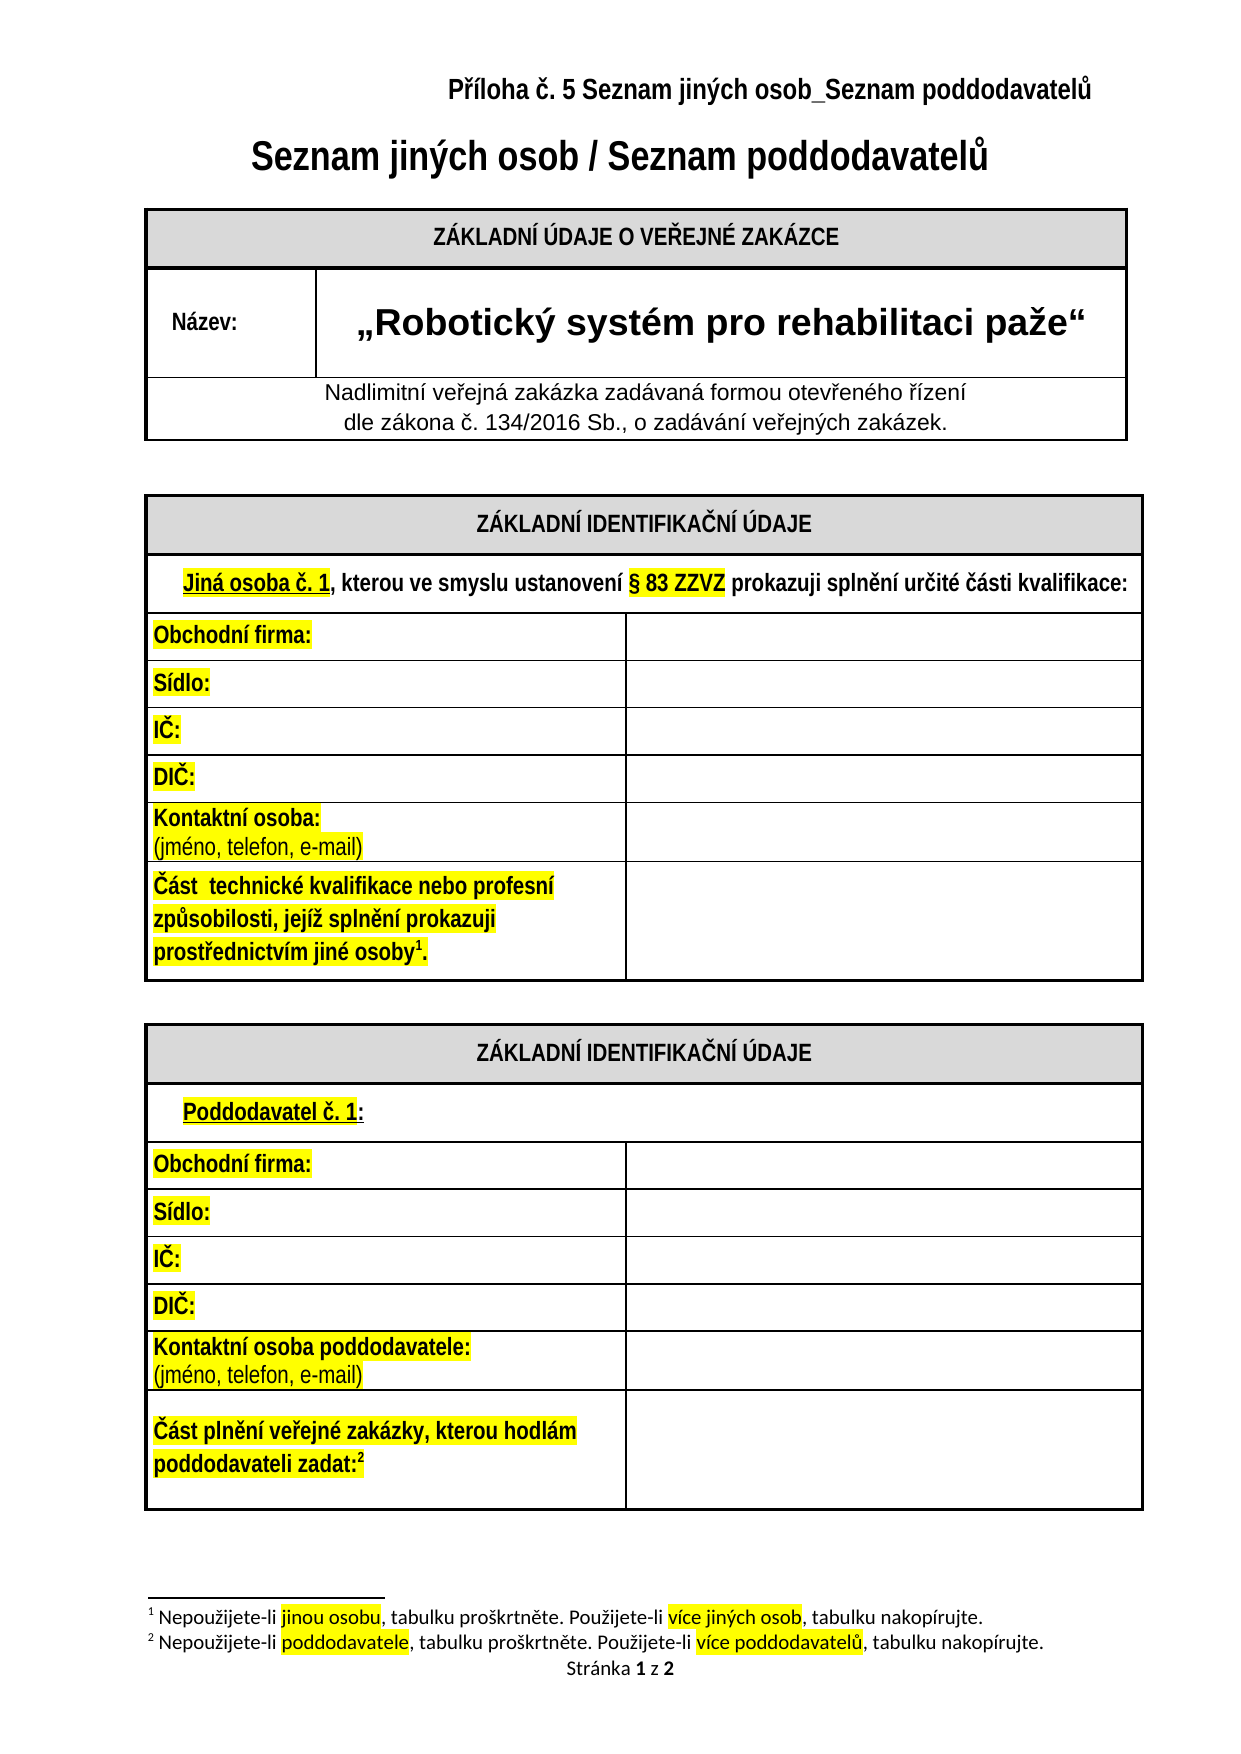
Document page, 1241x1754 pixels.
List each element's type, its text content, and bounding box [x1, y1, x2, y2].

table_cell [627, 1285, 1141, 1330]
table_cell [627, 862, 1141, 979]
table_cell IČ: [148, 1237, 625, 1283]
table_cell DIČ: [148, 756, 625, 801]
table_cell [627, 803, 1141, 861]
text Seznam jiných osob / Seznam poddodavatelů [148, 132, 1093, 179]
table_cell IČ: [148, 708, 625, 754]
table_cell Obchodní firma: [148, 1143, 625, 1188]
table_cell Obchodní firma: [148, 614, 625, 659]
table_cell Nadlimitní veřejná zakázka zadávaná formou otevřeného řízení dle zákona č. 134/2016 Sb., o zadávání veřejných zakázek. [148, 378, 1125, 439]
table_cell Poddodavatel č. 1: [148, 1085, 1141, 1141]
table_cell [627, 1237, 1141, 1283]
table_cell [627, 661, 1141, 707]
text Příloha č. 5 Seznam jiných osob_Seznam poddodavatelů [148, 72, 1093, 106]
table_cell Jiná osoba č. 1, kterou ve smyslu ustanovení § 83 ZZVZ prokazuji splnění určité části kvalifikace: [148, 556, 1141, 612]
table_cell [627, 1391, 1141, 1507]
table_cell [627, 1190, 1141, 1236]
table_header Základní údaje o veřejné zakázce [148, 211, 1125, 266]
table_cell Sídlo: [148, 661, 625, 707]
table_cell „Robotický systém pro rehabilitaci paže“ [317, 270, 1125, 377]
table_cell [627, 1332, 1141, 1389]
table_header Základní identifikační údaje [148, 497, 1141, 553]
table_header Základní identifikační údaje [148, 1026, 1141, 1082]
table_cell DIČ: [148, 1285, 625, 1330]
table_cell Kontaktní osoba poddodavatele: (jméno, telefon, e-mail) [363, 1332, 625, 1389]
table_cell Kontaktní osoba: (jméno, telefon, e-mail) [148, 803, 625, 861]
table_cell [627, 756, 1141, 801]
table_cell [627, 614, 1141, 659]
table_cell Část technické kvalifikace nebo profesní způsobilosti, jejíž splnění prokazuji prostřednictvím jiné osoby. [148, 862, 625, 979]
table_cell Název: [148, 270, 315, 377]
table_cell Část plnění veřejné zakázky, kterou hodlám poddodavateli zadat: [148, 1391, 625, 1507]
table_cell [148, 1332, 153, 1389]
table_cell [627, 708, 1141, 754]
table_cell Sídlo: [148, 1190, 625, 1236]
table_cell [627, 1143, 1141, 1188]
